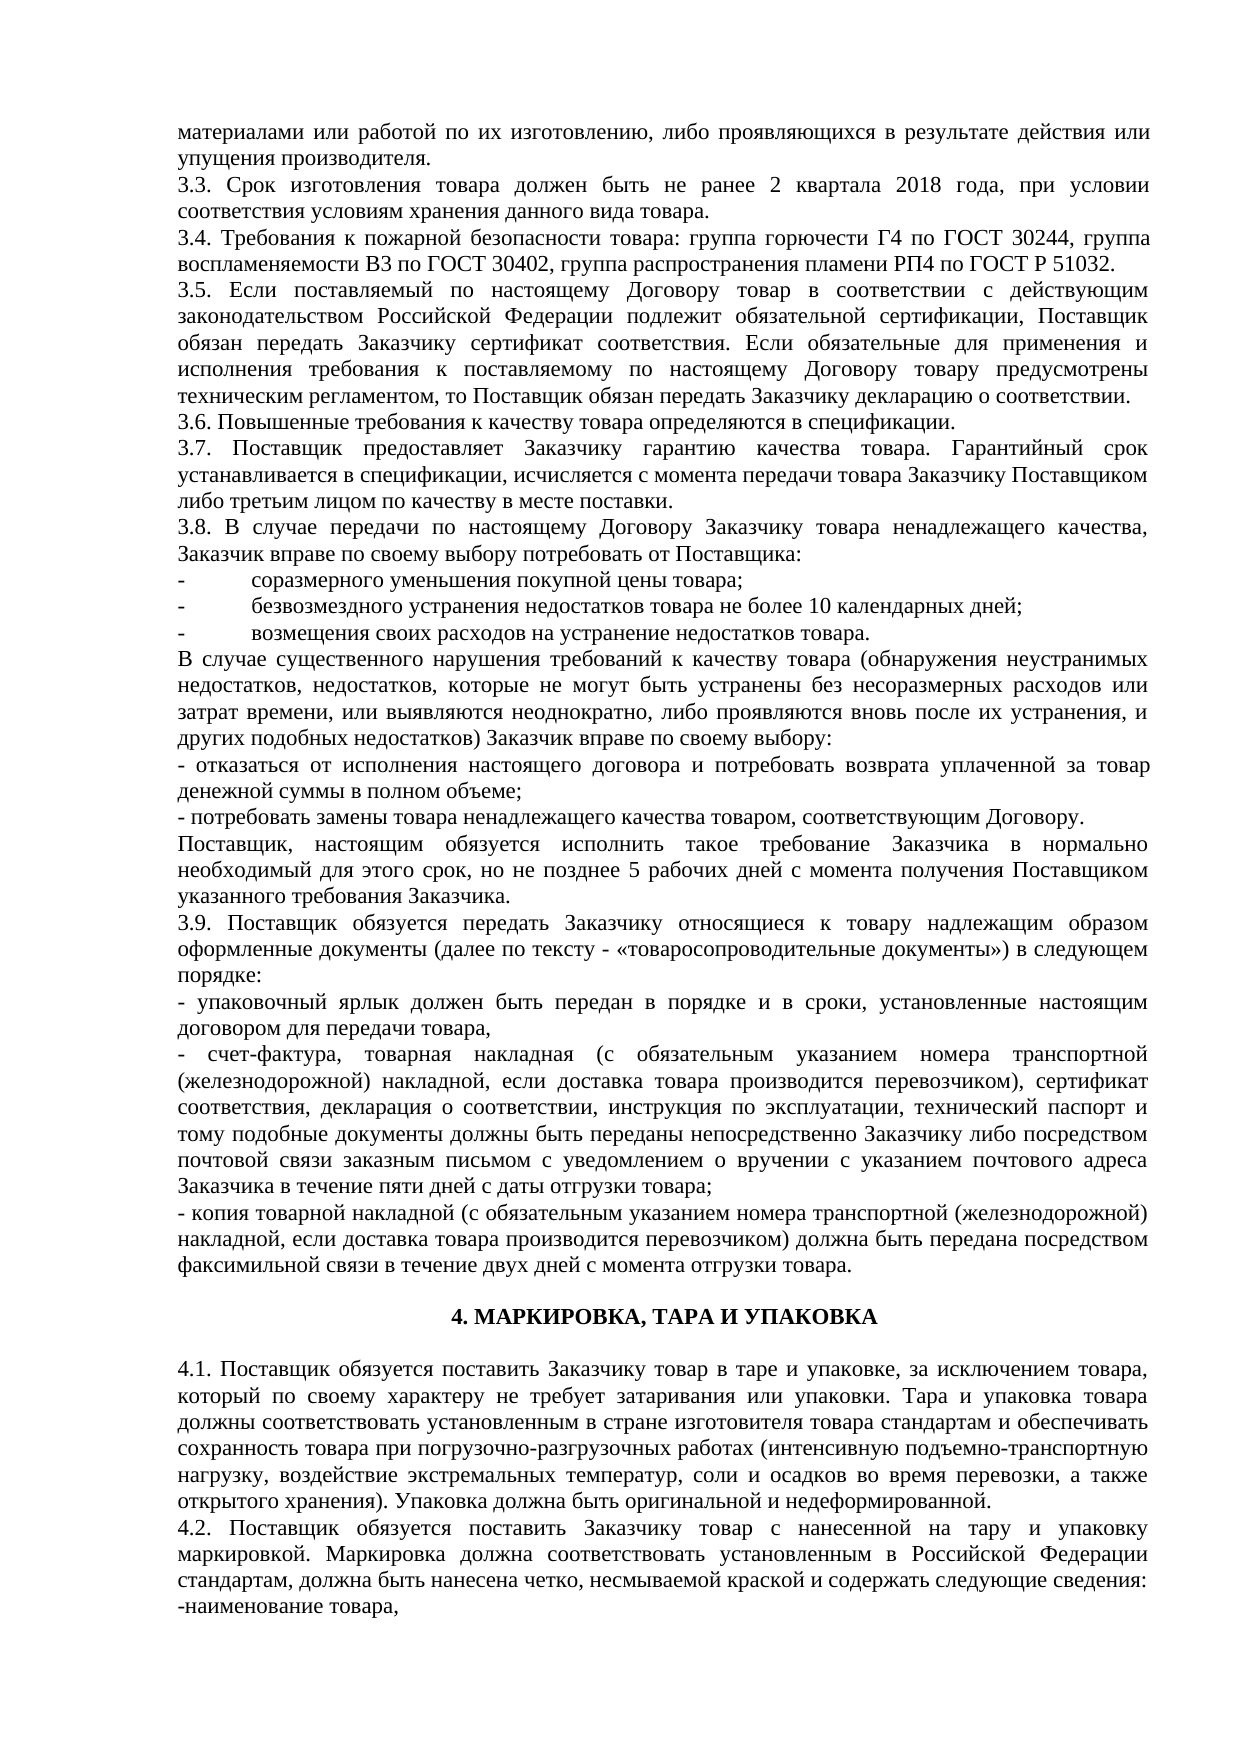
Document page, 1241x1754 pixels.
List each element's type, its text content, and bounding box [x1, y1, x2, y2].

text 4.1. Поставщик обязуется поставить Заказчику товар в таре и упаковке, за исключением товара, который по своему характеру не требует затаривания или упаковки. Тара и упаковка товара должны соответствовать установленным в стране изготовителя товара стандартам и обеспечивать сохранность товара при погрузочно-разгрузочных работах (интенсивную подъемно-транспортную нагрузку, воздействие экстремальных температур, соли и осадков во время перевозки, а также открытого хранения). Упаковка должна быть оригинальной и недеформированной. [177, 1355, 1149, 1513]
text 4. МАРКИРОВКА, ТАРА И УПАКОВКА [177, 1303, 1152, 1329]
text В случае существенного нарушения требований к качеству товара (обнаружения неустранимых недостатков, недостатков, которые не могут быть устранены без несоразмерных расходов или затрат времени, или выявляются неоднократно, либо проявляются вновь после их устранения, и других подобных недостатков) Заказчик вправе по своему выбору: [177, 645, 1149, 751]
list безвозмездного устранения недостатков товара не более 10 календарных дней; [177, 592, 1152, 619]
text -наименование товара, [177, 1593, 1152, 1619]
list возмещения своих расходов на устранение недостатков товара. [177, 619, 1152, 645]
text 3.6. Повышенные требования к качеству товара определяются в спецификации. [177, 408, 1152, 434]
text Поставщик, настоящим обязуется исполнить такое требование Заказчика в нормально необходимый для этого срок, но не позднее 5 рабочих дней с момента получения Поставщиком указанного требования Заказчика. [177, 830, 1149, 909]
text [177, 118, 1152, 171]
text 3.4. Требования к пожарной безопасности товара: группа горючести Г4 по ГОСТ 30244, группа воспламеняемости В3 по ГОСТ 30402, группа распространения пламени РП4 по ГОСТ Р 51032. [177, 223, 1152, 276]
text 3.3. Срок изготовления товара должен быть не ранее 2 квартала 2018 года, при условии соответствия условиям хранения данного вида товара. [177, 171, 1152, 223]
text - упаковочный ярлык должен быть передан в порядке и в сроки, установленные настоящим договором для передачи товара, [177, 988, 1149, 1041]
list соразмерного уменьшения покупной цены товара; [177, 566, 1152, 592]
text 3.5. Если поставляемый по настоящему Договору товар в соответствии с действующим законодательством Российской Федерации подлежит обязательной сертификации, Поставщик обязан передать Заказчику сертификат соответствия. Если обязательные для применения и исполнения требования к поставляемому по настоящему Договору товару предусмотрены техническим регламентом, то Поставщик обязан передать Заказчику декларацию о соответствии. [177, 276, 1149, 408]
text - копия товарной накладной (с обязательным указанием номера транспортной (железнодорожной) накладной, если доставка товара производится перевозчиком) должна быть передана посредством факсимильной связи в течение двух дней с момента отгрузки товара. [177, 1199, 1149, 1278]
text 3.8. В случае передачи по настоящему Договору Заказчику товара ненадлежащего качества, Заказчик вправе по своему выбору потребовать от Поставщика: [177, 513, 1149, 566]
text - потребовать замены товара ненадлежащего качества товаром, соответствующим Договору. [177, 803, 1152, 830]
text 3.7. Поставщик предоставляет Заказчику гарантию качества товара. Гарантийный срок устанавливается в спецификации, исчисляется с момента передачи товара Заказчику Поставщиком либо третьим лицом по качеству в месте поставки. [177, 434, 1149, 513]
text 4.2. Поставщик обязуется поставить Заказчику товар с нанесенной на тару и упаковку маркировкой. Маркировка должна соответствовать установленным в Российской Федерации стандартам, должна быть нанесена четко, несмываемой краской и содержать следующие сведения: [177, 1513, 1149, 1593]
text - отказаться от исполнения настоящего договора и потребовать возврата уплаченной за товар денежной суммы в полном объеме; [177, 751, 1152, 803]
text - счет-фактура, товарная накладная (с обязательным указанием номера транспортной (железнодорожной) накладной, если доставка товара производится перевозчиком), сертификат соответствия, декларация о соответствии, инструкция по эксплуатации, технический паспорт и тому подобные документы должны быть переданы непосредственно Заказчику либо посредством почтовой связи заказным письмом с уведомлением о вручении с указанием почтового адреса Заказчика в течение пяти дней с даты отгрузки товара; [177, 1041, 1149, 1199]
text 3.9. Поставщик обязуется передать Заказчику относящиеся к товару надлежащим образом оформленные документы (далее по тексту - «товаросопроводительные документы») в следующем порядке: [177, 909, 1149, 988]
